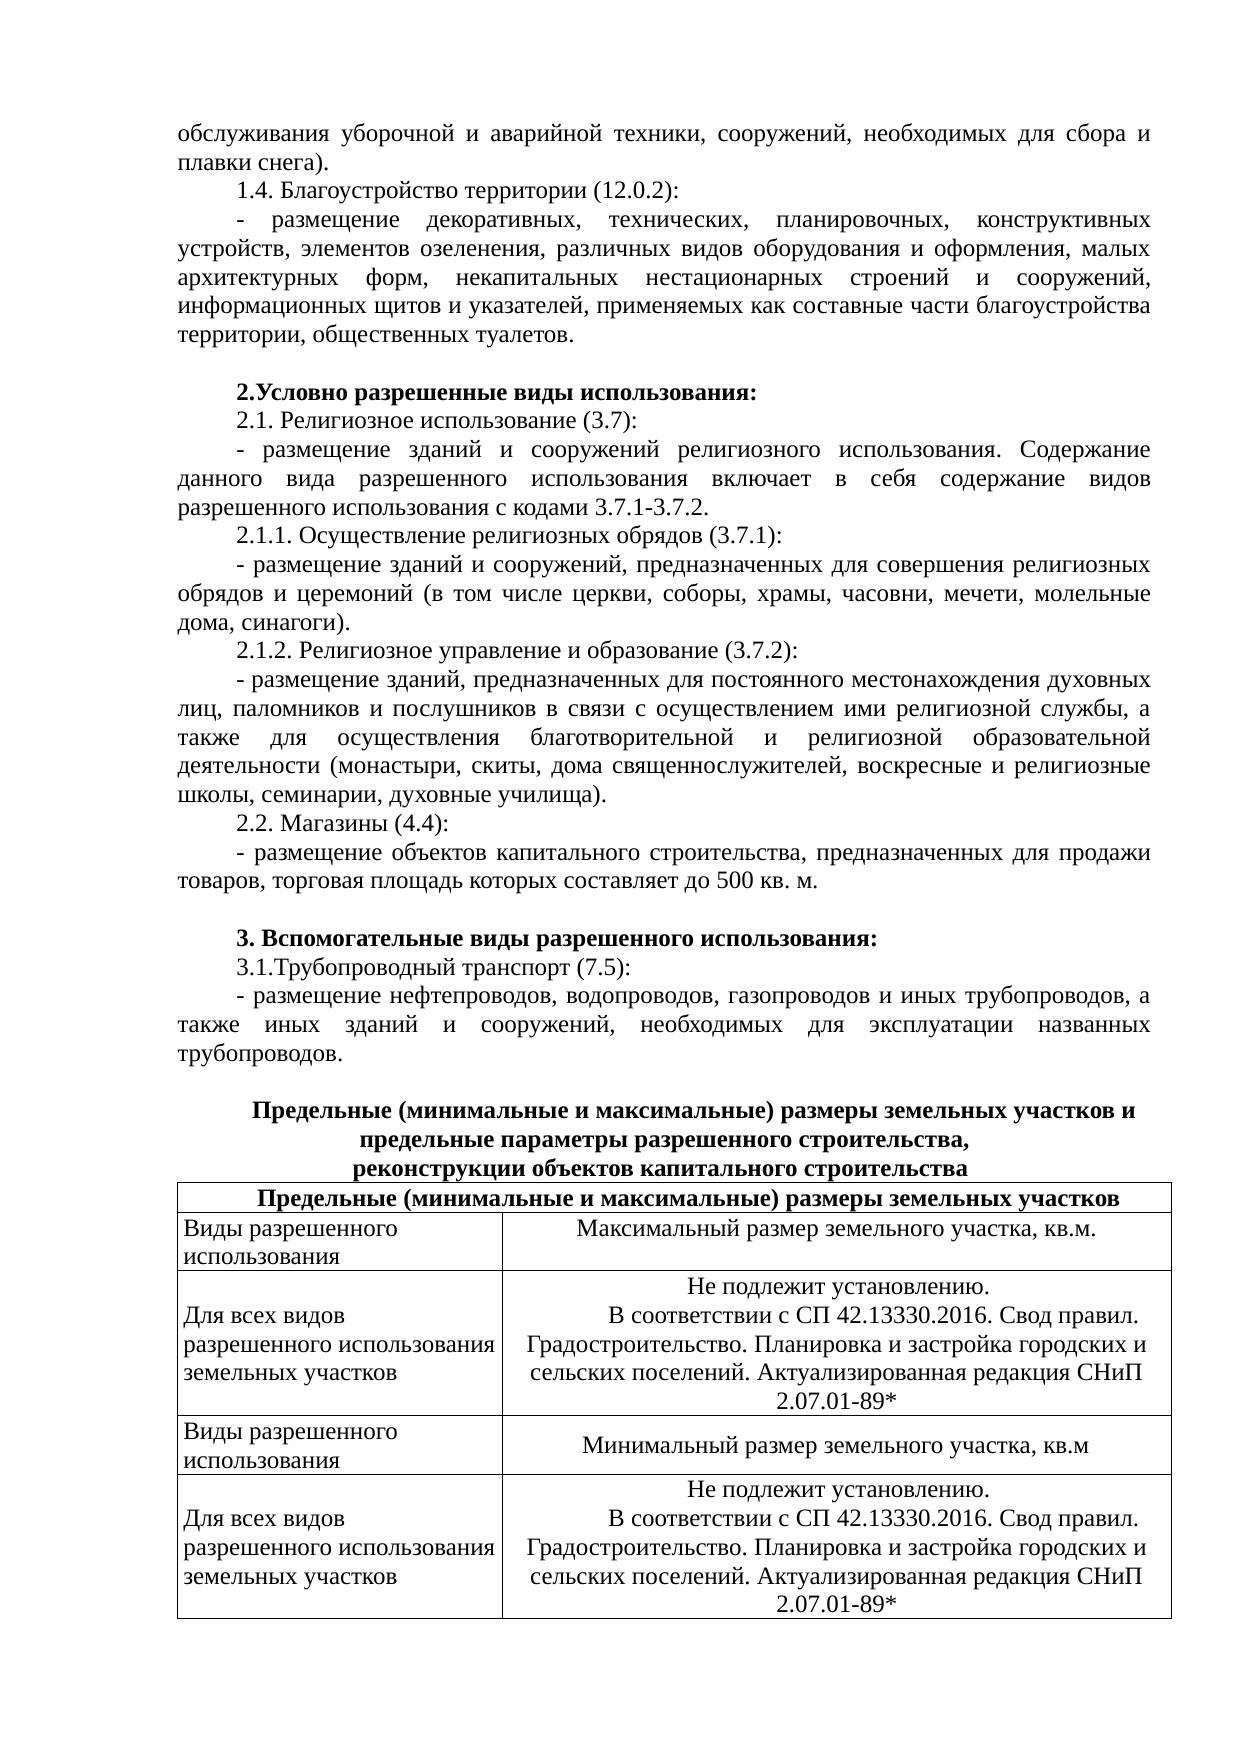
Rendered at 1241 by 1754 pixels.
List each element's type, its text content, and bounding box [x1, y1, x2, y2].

table_cell Виды разрешенного использования [178, 1416, 502, 1473]
text Предельные (минимальные и максимальные) размеры земельных участков и предельные параметры разрешенного строительства, [177, 1096, 1152, 1153]
table_cell Для всех видов разрешенного использования земельных участков [178, 1271, 502, 1415]
text - размещение зданий и сооружений религиозного использования. Содержание данного вида разрешенного использования включает в себя содержание видов разрешенного использования с кодами 3.7.1-3.7.2. [177, 434, 1152, 521]
text 2.1. Религиозное использование (3.7): [177, 406, 1152, 434]
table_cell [503, 1475, 1171, 1618]
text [177, 118, 1152, 176]
text 2.1.1. Осуществление религиозных обрядов (3.7.1): [177, 521, 1152, 549]
text - размещение зданий и сооружений, предназначенных для совершения религиозных обрядов и церемоний (в том числе церкви, соборы, храмы, часовни, мечети, молельные дома, синагоги). [177, 549, 1152, 636]
text 2.2. Магазины (4.4): [177, 808, 1152, 837]
table_cell Виды разрешенного использования [178, 1213, 502, 1270]
table_cell Максимальный размер земельного участка, кв.м. [503, 1213, 1171, 1270]
text - размещение зданий, предназначенных для постоянного местонахождения духовных лиц, паломников и послушников в связи с осуществлением ими религиозной службы, а также для осуществления благотворительной и религиозной образовательной деятельности (монастыри, скиты, дома священнослужителей, воскресные и религиозные школы, семинарии, духовные училища). [177, 664, 1152, 808]
text 2.1.2. Религиозное управление и образование (3.7.2): [177, 636, 1152, 664]
text реконструкции объектов капитального строительства [177, 1153, 1152, 1182]
table_cell Минимальный размер земельного участка, кв.м [503, 1416, 1171, 1473]
text 2.Условно разрешенные виды использования: [177, 377, 1152, 406]
text 3. Вспомогательные виды разрешенного использования: [177, 923, 1152, 952]
table_header Предельные (минимальные и максимальные) размеры земельных участков [178, 1183, 1171, 1212]
text - размещение декоративных, технических, планировочных, конструктивных устройств, элементов озеленения, различных видов оборудования и оформления, малых архитектурных форм, некапитальных нестационарных строений и сооружений, информационных щитов и указателей, применяемых как составные части благоустройства территории, общественных туалетов. [177, 204, 1152, 348]
text 1.4. Благоустройство территории (12.0.2): [177, 176, 1152, 204]
text - размещение объектов капитального строительства, предназначенных для продажи товаров, торговая площадь которых составляет до 500 кв. м. [177, 837, 1152, 894]
table_cell Для всех видов разрешенного использования земельных участков [178, 1475, 502, 1618]
text - размещение нефтепроводов, водопроводов, газопроводов и иных трубопроводов, а также иных зданий и сооружений, необходимых для эксплуатации названных трубопроводов. [177, 981, 1152, 1067]
text 3.1.Трубопроводный транспорт (7.5): [177, 952, 1152, 981]
